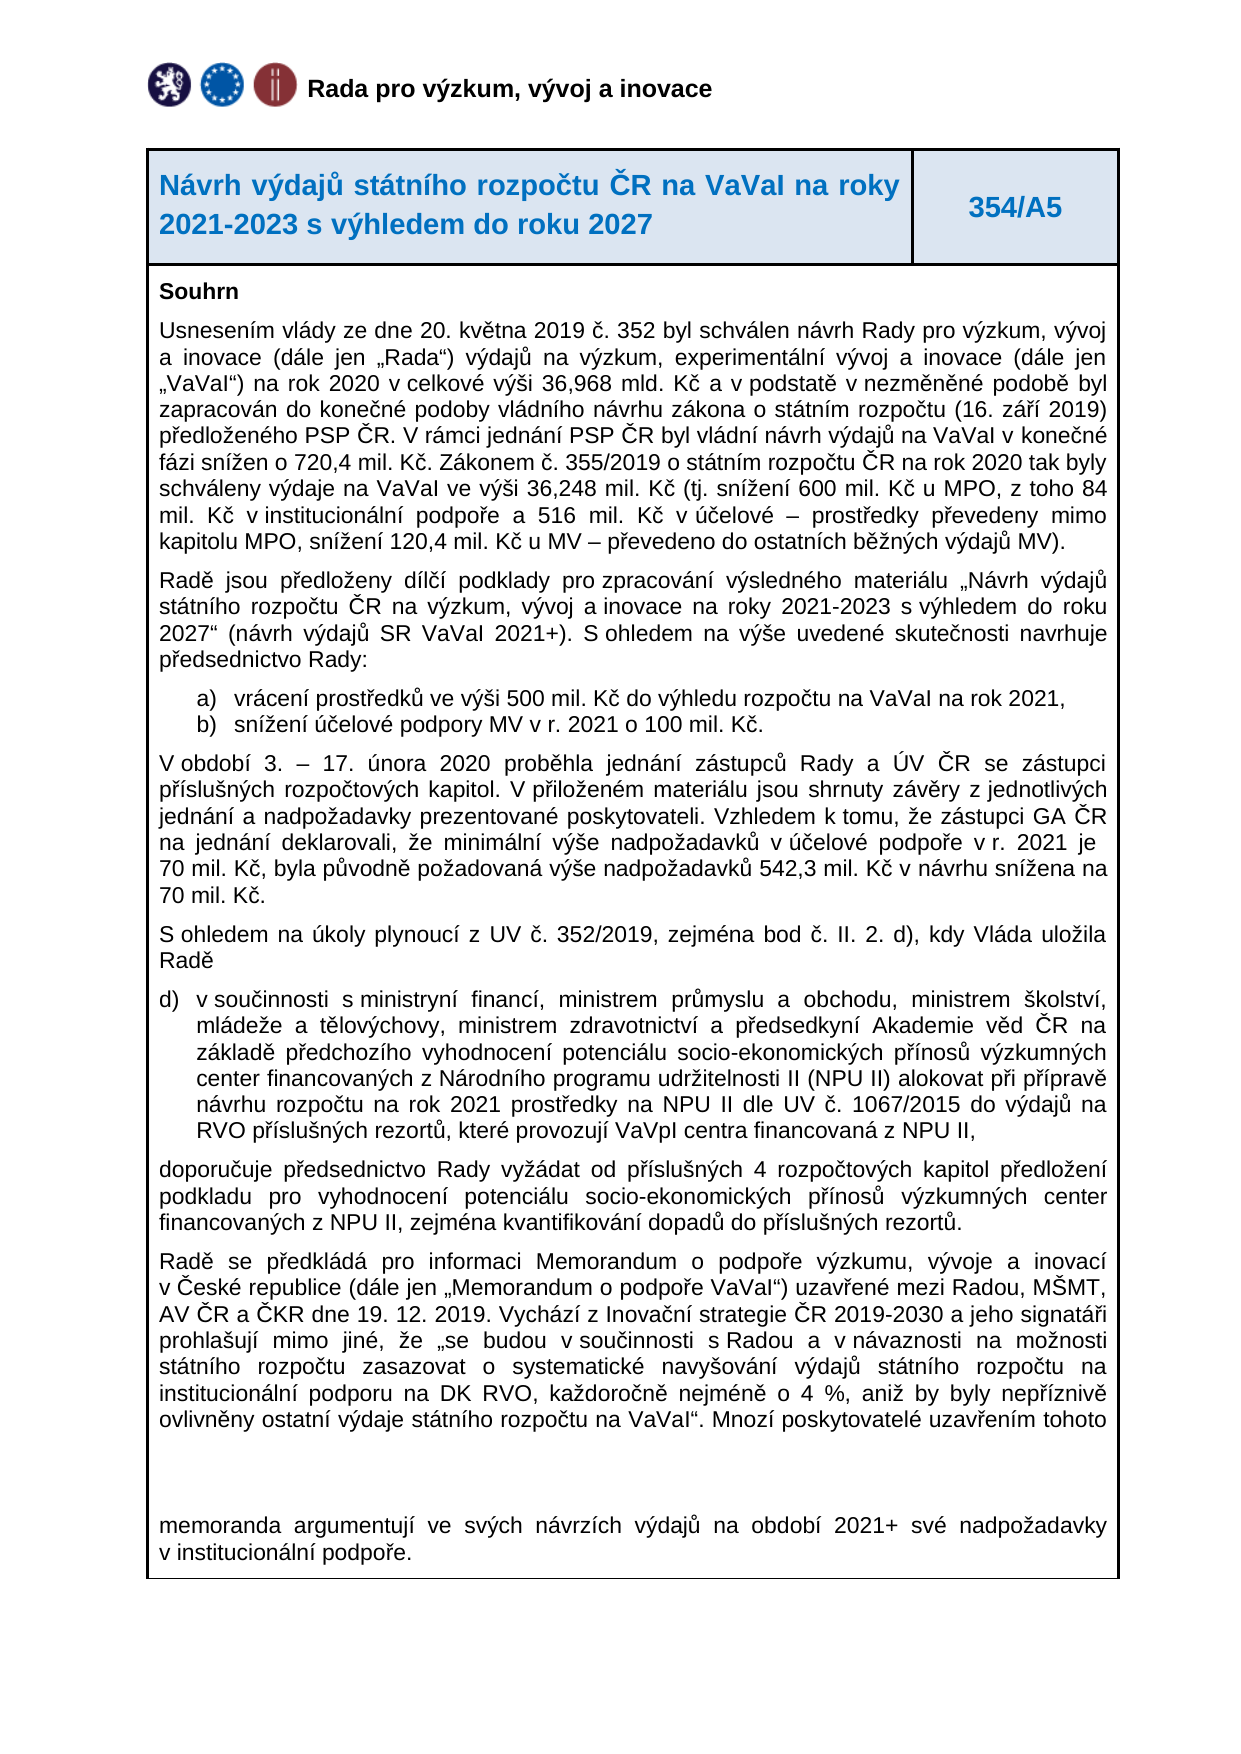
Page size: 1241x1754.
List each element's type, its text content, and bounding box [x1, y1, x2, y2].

table_header Návrh výdajů státního rozpočtu ČR na VaVaI na roky 2021-2023 s výhledem do roku 2027 [149, 151, 911, 263]
table_cell Souhrn Usnesením vlády ze dne 20. května 2019 č. 352 byl schválen návrh Rady pro výzkum, vývoj a inovace (dále jen „Rada“) výdajů na výzkum, experimentální vývoj a inovace (dále jen „VaVaI“) na rok 2020 v celkové výši 36,968 mld. Kč a v podstatě v nezměněné podobě byl zapracován do konečné podoby vládního návrhu zákona o státním rozpočtu (16. září 2019) předloženého PSP ČR. V rámci jednání PSP ČR byl vládní návrh výdajů na VaVaI v konečné fázi snížen o 720,4 mil. Kč. Zákonem č. 355/2019 o státním rozpočtu ČR na rok 2020 tak byly schváleny výdaje na VaVaI ve výši 36,248 mil. Kč (tj. snížení 600 mil. Kč u MPO, z toho 84 mil. Kč v institucionální podpoře a 516 mil. Kč v účelové – prostředky převedeny mimo kapitolu MPO, snížení 120,4 mil. Kč u MV – převedeno do ostatních běžných výdajů MV). Radě jsou předloženy dílčí podklady pro zpracování výsledného materiálu „Návrh výdajů státního rozpočtu ČR na výzkum, vývoj a inovace na roky 2021-2023 s výhledem do roku 2027“ (návrh výdajů SR VaVaI 2021+). S ohledem na výše uvedené skutečnosti navrhuje předsednictvo Rady: vrácení prostředků ve výši 500 mil. Kč do výhledu rozpočtu na VaVaI na rok 2021, snížení účelové podpory MV v r. 2021 o 100 mil. Kč. V období 3. – 17. února 2020 proběhla jednání zástupců Rady a ÚV ČR se zástupci příslušných rozpočtových kapitol. V přiloženém materiálu jsou shrnuty závěry z jednotlivých jednání a nadpožadavky prezentované poskytovateli. Vzhledem k tomu, že zástupci GA ČR na jednání deklarovali, že minimální výše nadpožadavků v účelové podpoře v r. 2021 je 70 mil. Kč, byla původně požadovaná výše nadpožadavků 542,3 mil. Kč v návrhu snížena na 70 mil. Kč. S ohledem na úkoly plynoucí z UV č. 352/2019, zejména bod č. II. 2. d), kdy Vláda uložila Radě v součinnosti s ministryní financí, ministrem průmyslu a obchodu, ministrem školství, mládeže a tělovýchovy, ministrem zdravotnictví a předsedkyní Akademie věd ČR na základě předchozího vyhodnocení potenciálu socio-ekonomických přínosů výzkumných center financovaných z Národního programu udržitelnosti II (NPU II) alokovat při přípravě návrhu rozpočtu na rok 2021 prostředky na NPU II dle UV č. 1067/2015 do výdajů na RVO příslušných rezortů, které provozují VaVpI centra financovaná z NPU II, doporučuje předsednictvo Rady vyžádat od příslušných 4 rozpočtových kapitol předložení podkladu pro vyhodnocení potenciálu socio-ekonomických přínosů výzkumných center financovaných z NPU II, zejména kvantifikování dopadů do příslušných rezortů. Radě se předkládá pro informaci Memorandum o podpoře výzkumu, vývoje a inovací v České republice (dále jen „Memorandum o podpoře VaVaI“) uzavřené mezi Radou, MŠMT, AV ČR a ČKR dne 19. 12. 2019. Vychází z Inovační strategie ČR 2019-2030 a jeho signatáři prohlašují mimo jiné, že „se budou v součinnosti s Radou a v návaznosti na možnosti státního rozpočtu zasazovat o systematické navyšování výdajů státního rozpočtu na institucionální podporu na DK RVO, každoročně nejméně o 4 %, aniž by byly nepříznivě ovlivněny ostatní výdaje státního rozpočtu na VaVaI“. Mnozí poskytovatelé uzavřením tohoto memoranda argumentují ve svých návrzích výdajů na období 2021+ své nadpožadavky v institucionální podpoře. [149, 266, 1117, 1578]
table_header 354/A5 [914, 151, 1117, 263]
picture [147, 62, 298, 108]
